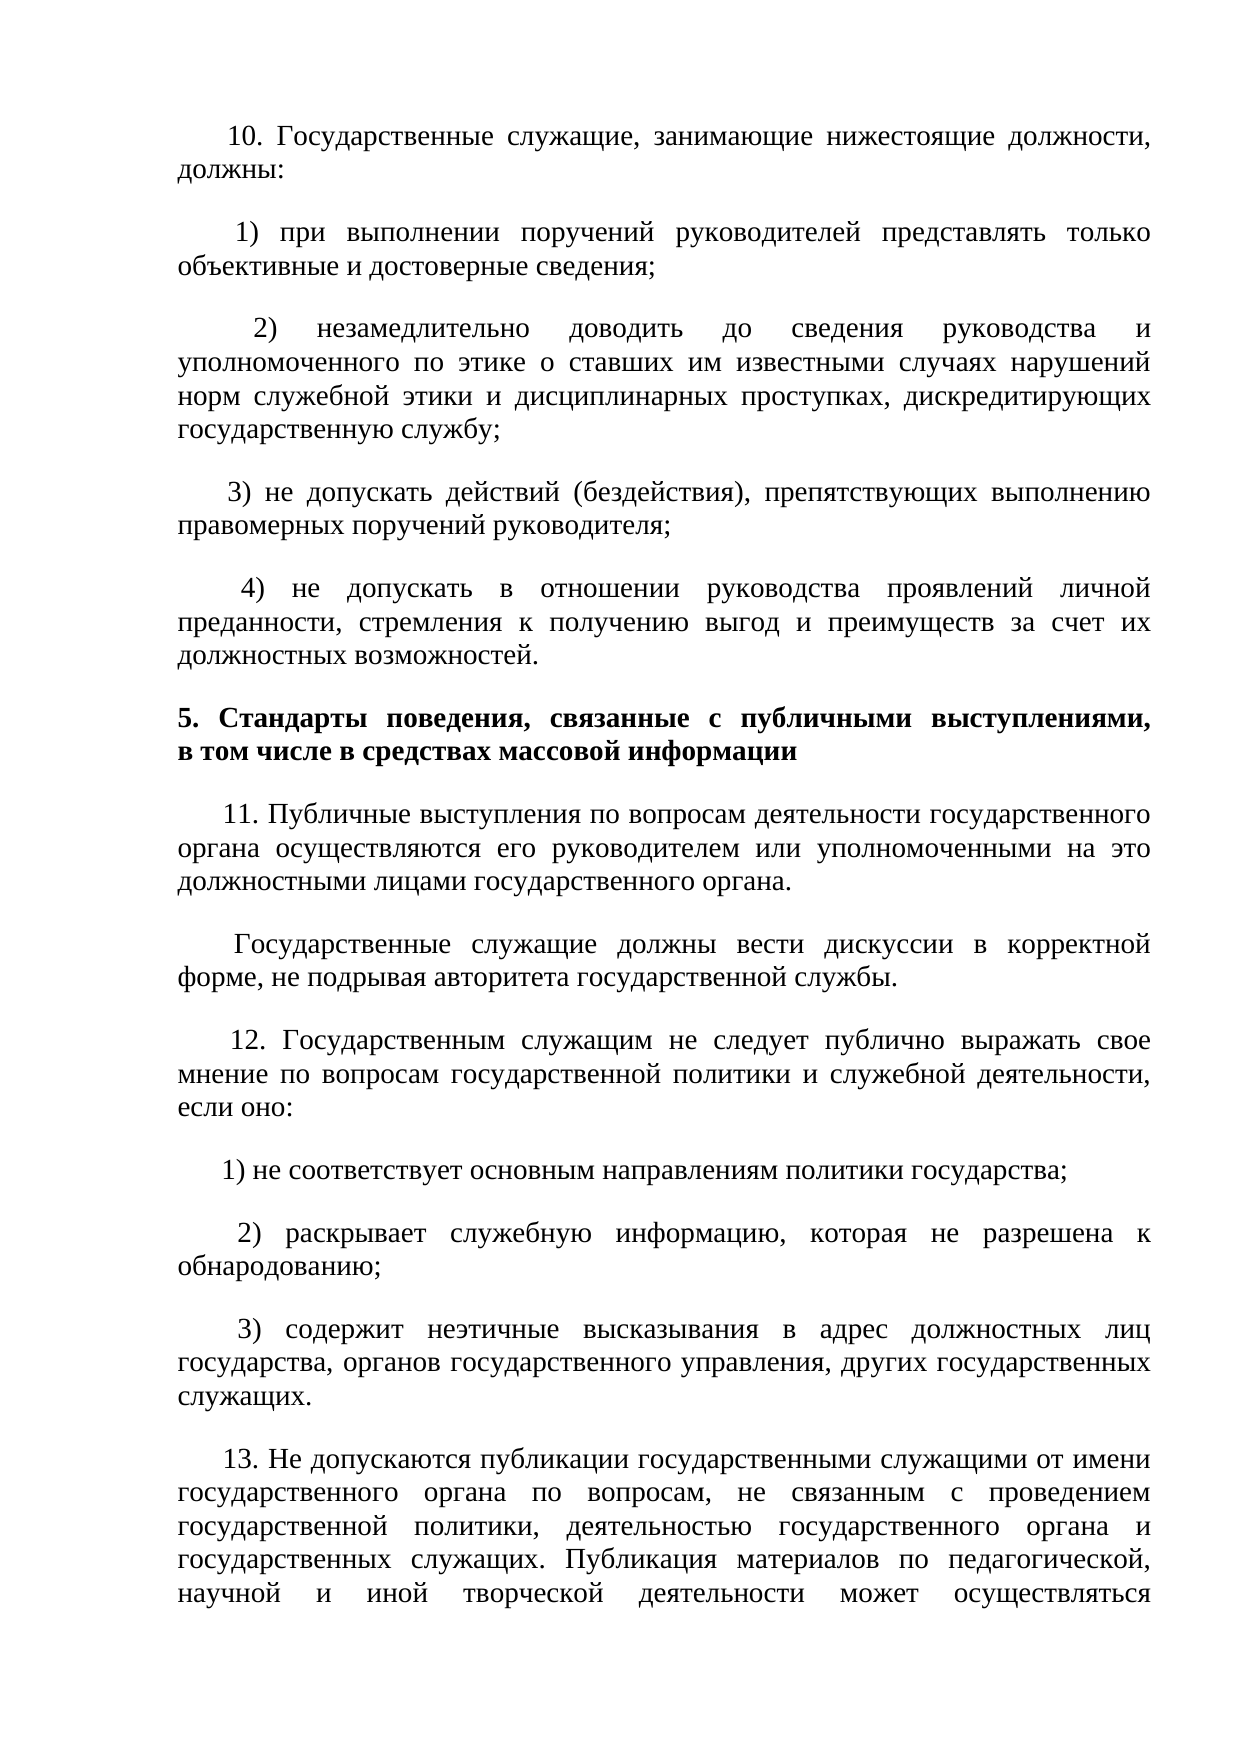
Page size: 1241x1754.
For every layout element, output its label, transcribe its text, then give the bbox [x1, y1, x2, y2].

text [177, 1441, 1152, 1608]
text 12. Государственным служащим не следует публично выражать свое мнение по вопросам государственной политики и служебной деятельности, если оно: [177, 1022, 1152, 1123]
text 5. Стандарты поведения, связанные с публичными выступлениями, в том числе в средствах массовой информации [177, 700, 1152, 767]
text 4) не допускать в отношении руководства проявлений личной преданности, стремления к получению выгод и преимуществ за счет их должностных возможностей. [177, 570, 1152, 671]
text 11. Публичные выступления по вопросам деятельности государственного органа осуществляются его руководителем или уполномоченными на это должностными лицами государственного органа. [177, 796, 1152, 897]
text 10. Государственные служащие, занимающие нижестоящие должности, должны: [177, 118, 1152, 185]
text 2) раскрывает служебную информацию, которая не разрешена к обнародованию; [177, 1215, 1152, 1282]
text 3) не допускать действий (бездействия), препятствующих выполнению правомерных поручений руководителя; [177, 474, 1152, 541]
text 3) содержит неэтичные высказывания в адрес должностных лиц государства, органов государственного управления, других государственных служащих. [177, 1311, 1152, 1412]
text Государственные служащие должны вести дискуссии в корректной форме, не подрывая авторитета государственной службы. [177, 926, 1152, 993]
text 1) при выполнении поручений руководителей представлять только объективные и достоверные сведения; [177, 214, 1152, 281]
text 1) не соответствует основным направлениям политики государства; [177, 1152, 1152, 1186]
text 2) незамедлительно доводить до сведения руководства и уполномоченного по этике о ставших им известными случаях нарушений норм служебной этики и дисциплинарных проступках, дискредитирующих государственную службу; [177, 311, 1152, 445]
